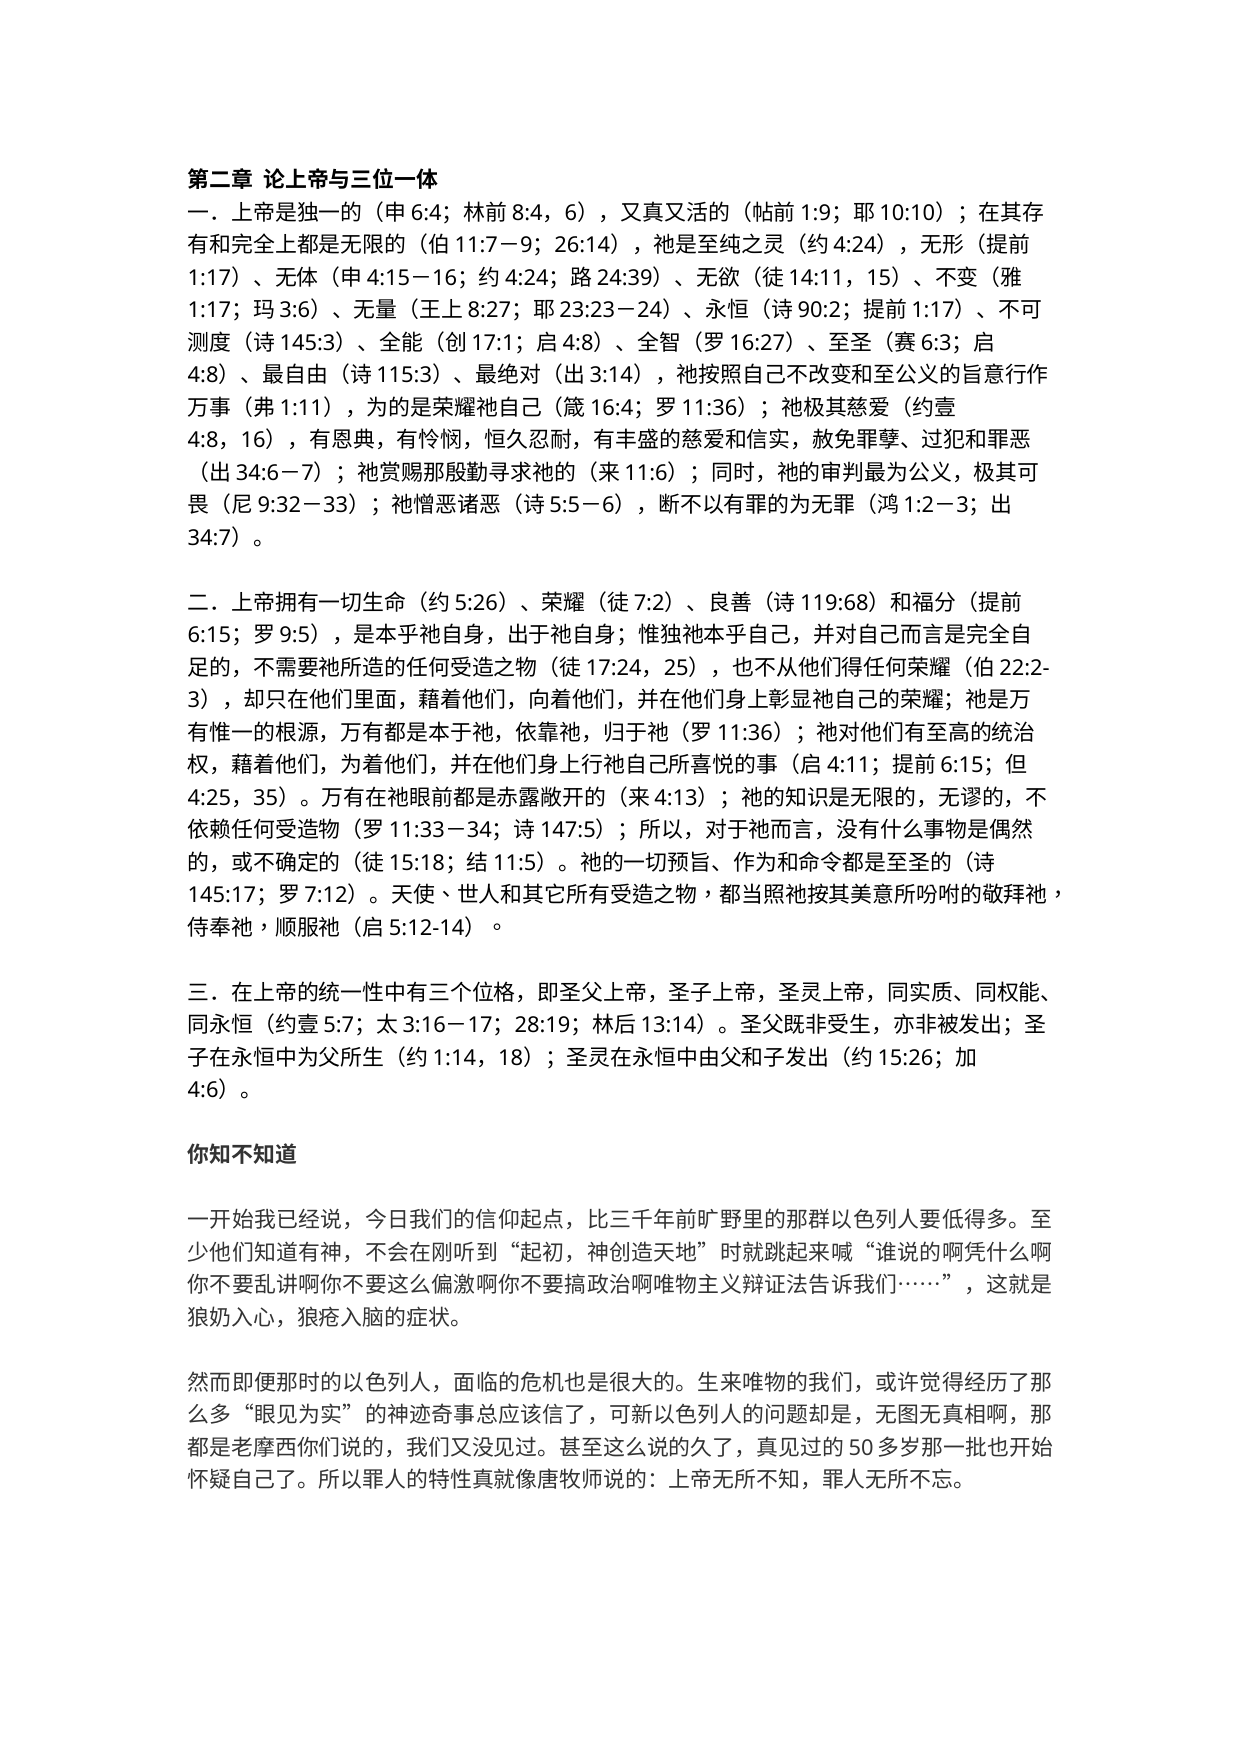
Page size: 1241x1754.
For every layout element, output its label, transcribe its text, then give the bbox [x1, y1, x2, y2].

text 然而即便那时的以色列人，面临的危机也是很大的。生来唯物的我们，或许觉得经历了那么多“眼见为实”的神迹奇事总应该信了，可新以色列人的问题却是，无图无真相啊，那都是老摩西你们说的，我们又没见过。甚至这么说的久了，真见过的50多岁那一批也开始怀疑自己了。所以罪人的特性真就像唐牧师说的：上帝无所不知，罪人无所不忘。 [187, 1364, 1053, 1494]
text 第二章 论上帝与三位一体 一．上帝是独一的（申6:4；林前8:4，6），又真又活的（帖前1:9；耶10:10）；在其存有和完全上都是无限的（伯11:7－9；26:14），祂是至纯之灵（约4:24），无形（提前1:17）、无体（申4:15－16；约4:24；路24:39）、无欲（徒14:11，15）、不变（雅1:17；玛3:6）、无量（王上8:27；耶23:23－24）、永恒（诗90:2；提前1:17）、不可测度（诗145:3）、全能（创17:1；启4:8）、全智（罗16:27）、至圣（赛6:3；启4:8）、最自由（诗115:3）、最绝对（出3:14），祂按照自己不改变和至公义的旨意行作万事（弗1:11），为的是荣耀祂自己（箴16:4；罗11:36）；祂极其慈爱（约壹4:8，16），有恩典，有怜悯，恒久忍耐，有丰盛的慈爱和信实，赦免罪孽、过犯和罪恶（出34:6－7）；祂赏赐那殷勤寻求祂的（来11:6）；同时，祂的审判最为公义，极其可畏（尼9:32－33）；祂憎恶诸恶（诗5:5－6），断不以有罪的为无罪（鸿1:2－3；出34:7）。 [187, 162, 1053, 552]
text 三．在上帝的统一性中有三个位格，即圣父上帝，圣子上帝，圣灵上帝，同实质、同权能、同永恒（约壹5:7；太3:16－17；28:19；林后13:14）。圣父既非受生，亦非被发出；圣子在永恒中为父所生（约1:14，18）；圣灵在永恒中由父和子发出（约15:26；加4:6）。 [187, 974, 1053, 1104]
text 二．上帝拥有一切生命（约5:26）、荣耀（徒7:2）、良善（诗119:68）和福分（提前6:15；罗9:5），是本乎祂自身，出于祂自身；惟独祂本乎自己，并对自己而言是完全自足的，不需要祂所造的任何受造之物（徒17:24，25），也不从他们得任何荣耀（伯22:2-3），却只在他们里面，藉着他们，向着他们，并在他们身上彰显祂自己的荣耀；祂是万有惟一的根源，万有都是本于祂，依靠祂，归于祂（罗11:36）；祂对他们有至高的统治权，藉着他们，为着他们，并在他们身上行祂自己所喜悦的事（启 4:11；提前6:15；但4:25，35）。万有在祂眼前都是赤露敞开的（来4:13）；祂的知识是无限的，无谬的，不依赖任何受造物（罗11:33－34；诗147:5）；所以，对于祂而言，没有什么事物是偶然的，或不确定的（徒15:18；结11:5）。祂的一切预旨、作为和命令都是至圣的（诗145:17；罗7:12）。天使、世人和其它所有受造之物，都当照祂按其美意所吩咐的敬拜祂，侍奉祂，顺服祂（启5:12-14）。 [187, 584, 1053, 942]
text 你知不知道 [187, 1137, 1053, 1169]
text 一开始我已经说，今日我们的信仰起点，比三千年前旷野里的那群以色列人要低得多。至少他们知道有神，不会在刚听到“起初，神创造天地”时就跳起来喊“谁说的啊凭什么啊你不要乱讲啊你不要这么偏激啊你不要搞政治啊唯物主义辩证法告诉我们……”，这就是狼奶入心，狼疮入脑的症状。 [187, 1202, 1053, 1332]
